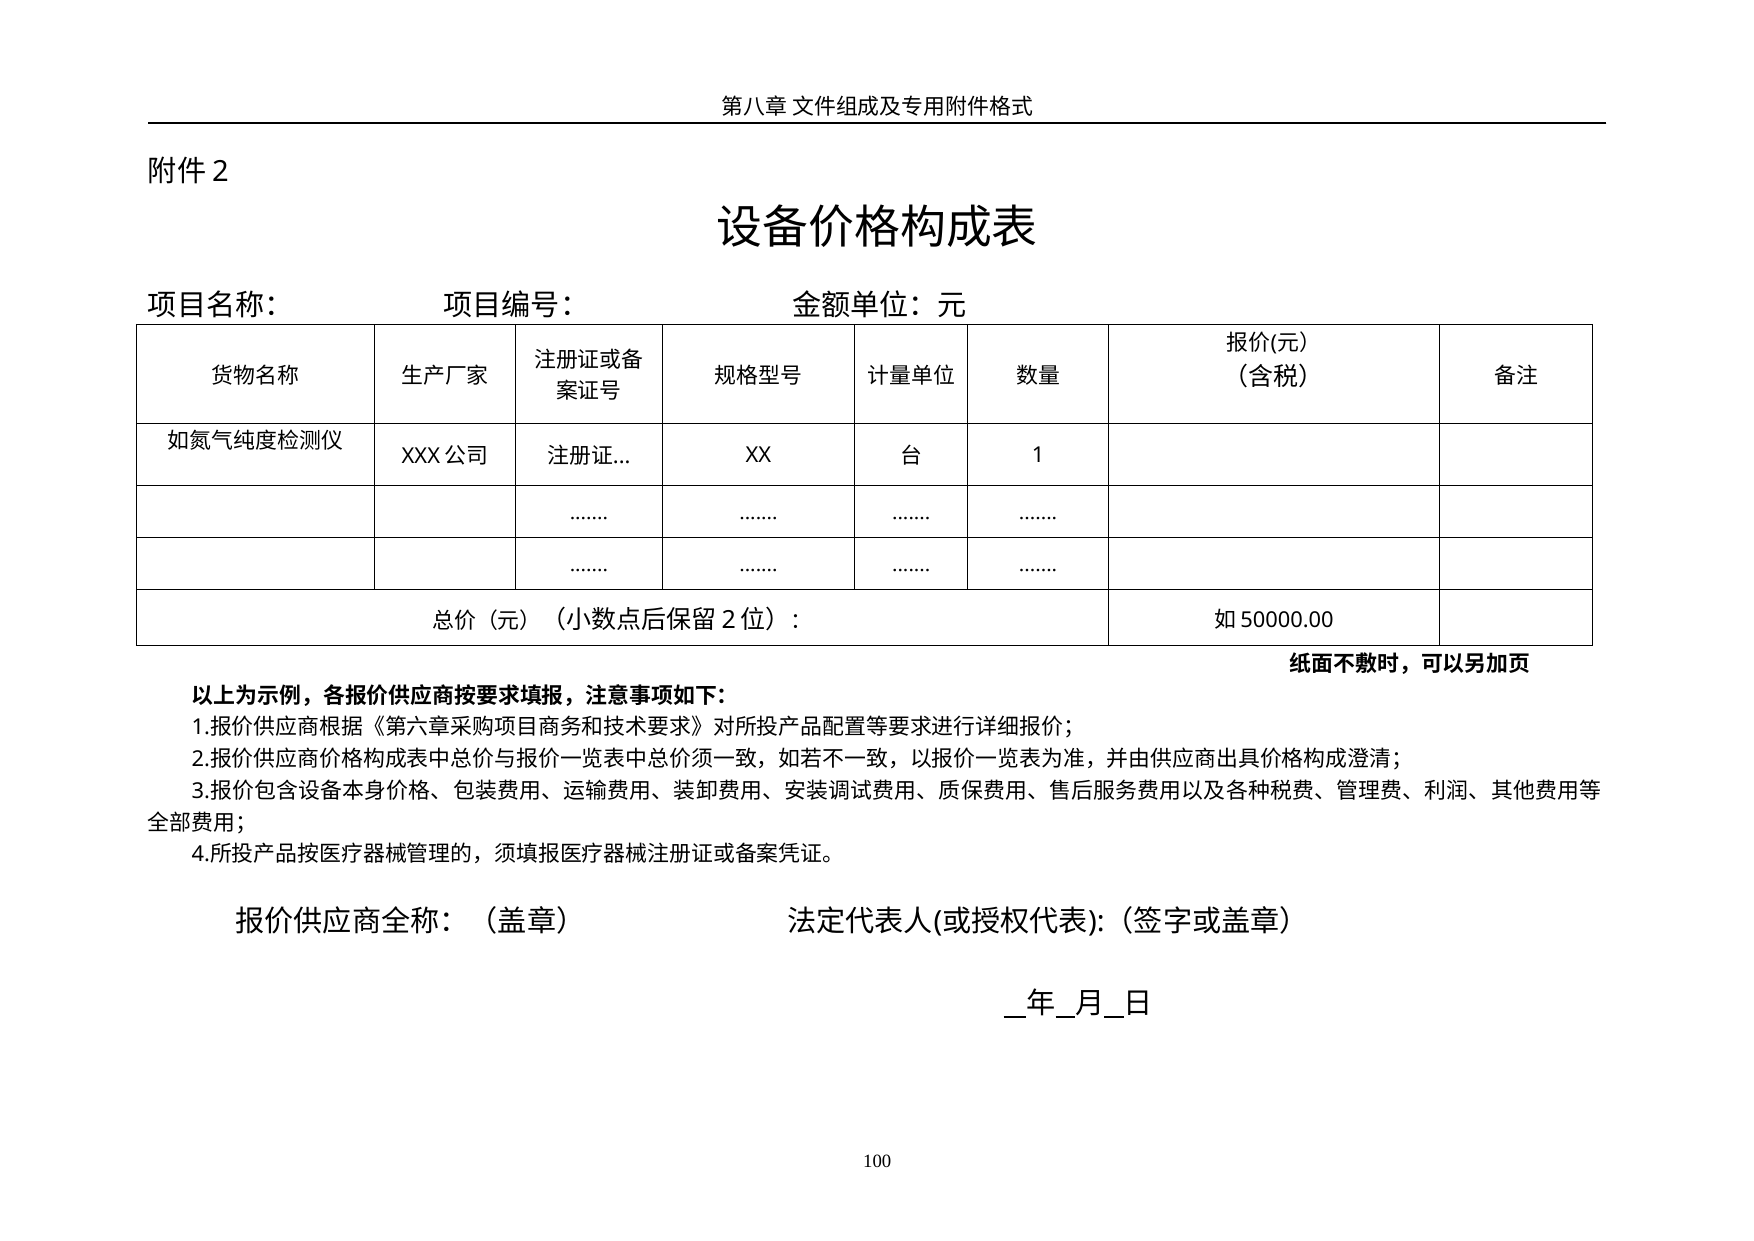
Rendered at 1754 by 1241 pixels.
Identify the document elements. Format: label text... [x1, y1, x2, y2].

table_cell ....... [968, 538, 1108, 589]
table_cell 如氮气纯度检测仪 [137, 424, 374, 485]
table_cell [1440, 538, 1592, 589]
text 年 月 日 [148, 980, 1606, 1022]
text 报价供应商全称：（盖章） 法定代表人(或授权代表):（签字或盖章） [148, 898, 1606, 940]
table_header 计量单位 [855, 325, 967, 422]
table_cell [375, 486, 515, 537]
table_cell [137, 538, 374, 589]
table_cell [1109, 486, 1439, 537]
table_cell [1440, 424, 1592, 485]
table_cell [375, 538, 515, 589]
text 3.报价包含设备本身价格、包装费用、运输费用、装卸费用、安装调试费用、质保费用、售后服务费用以及各种税费、管理费、利润、其他费用等全部费用； [148, 773, 1606, 836]
table_cell ....... [855, 486, 967, 537]
text 4.所投产品按医疗器械管理的，须填报医疗器械注册证或备案凭证。 [148, 836, 1606, 868]
text 纸面不敷时，可以另加页 [148, 646, 1606, 678]
text 2.报价供应商价格构成表中总价与报价一览表中总价须一致，如若不一致，以报价一览表为准，并由供应商出具价格构成澄清； [148, 741, 1606, 773]
table_cell 台 [855, 424, 967, 485]
table_cell 注册证... [516, 424, 662, 485]
table_cell 如50000.00 [1109, 590, 1439, 645]
table_header 注册证或备案证号 [516, 325, 662, 422]
table_header 规格型号 [663, 325, 854, 422]
table_cell [137, 486, 374, 537]
text 附件2 [148, 148, 1606, 190]
table_cell ....... [968, 486, 1108, 537]
table_header 货物名称 [137, 325, 374, 422]
table_cell 1 [968, 424, 1108, 485]
text 以上为示例，各报价供应商按要求填报，注意事项如下： [148, 678, 1606, 709]
text 项目名称： 项目编号： 金额单位：元 [148, 281, 1606, 324]
text 1.报价供应商根据《第六章采购项目商务和技术要求》对所投产品配置等要求进行详细报价； [148, 709, 1606, 741]
table_cell [1109, 424, 1439, 485]
table_cell ....... [663, 538, 854, 589]
table_cell ....... [663, 486, 854, 537]
table_cell [1440, 590, 1592, 645]
table_cell XX [663, 424, 854, 485]
table_cell ....... [516, 538, 662, 589]
text 设备价格构成表 [148, 190, 1606, 256]
table_header 备注 [1440, 325, 1592, 422]
table_cell 总价（元）（小数点后保留2位）： [137, 590, 1108, 645]
table_header 报价(元） （含税） [1109, 325, 1439, 422]
table_cell ....... [516, 486, 662, 537]
table_cell XXX公司 [375, 424, 515, 485]
table_header 生产厂家 [375, 325, 515, 422]
table_cell ....... [855, 538, 967, 589]
table_cell [1109, 538, 1439, 589]
table_header 数量 [968, 325, 1108, 422]
table_cell [1440, 486, 1592, 537]
